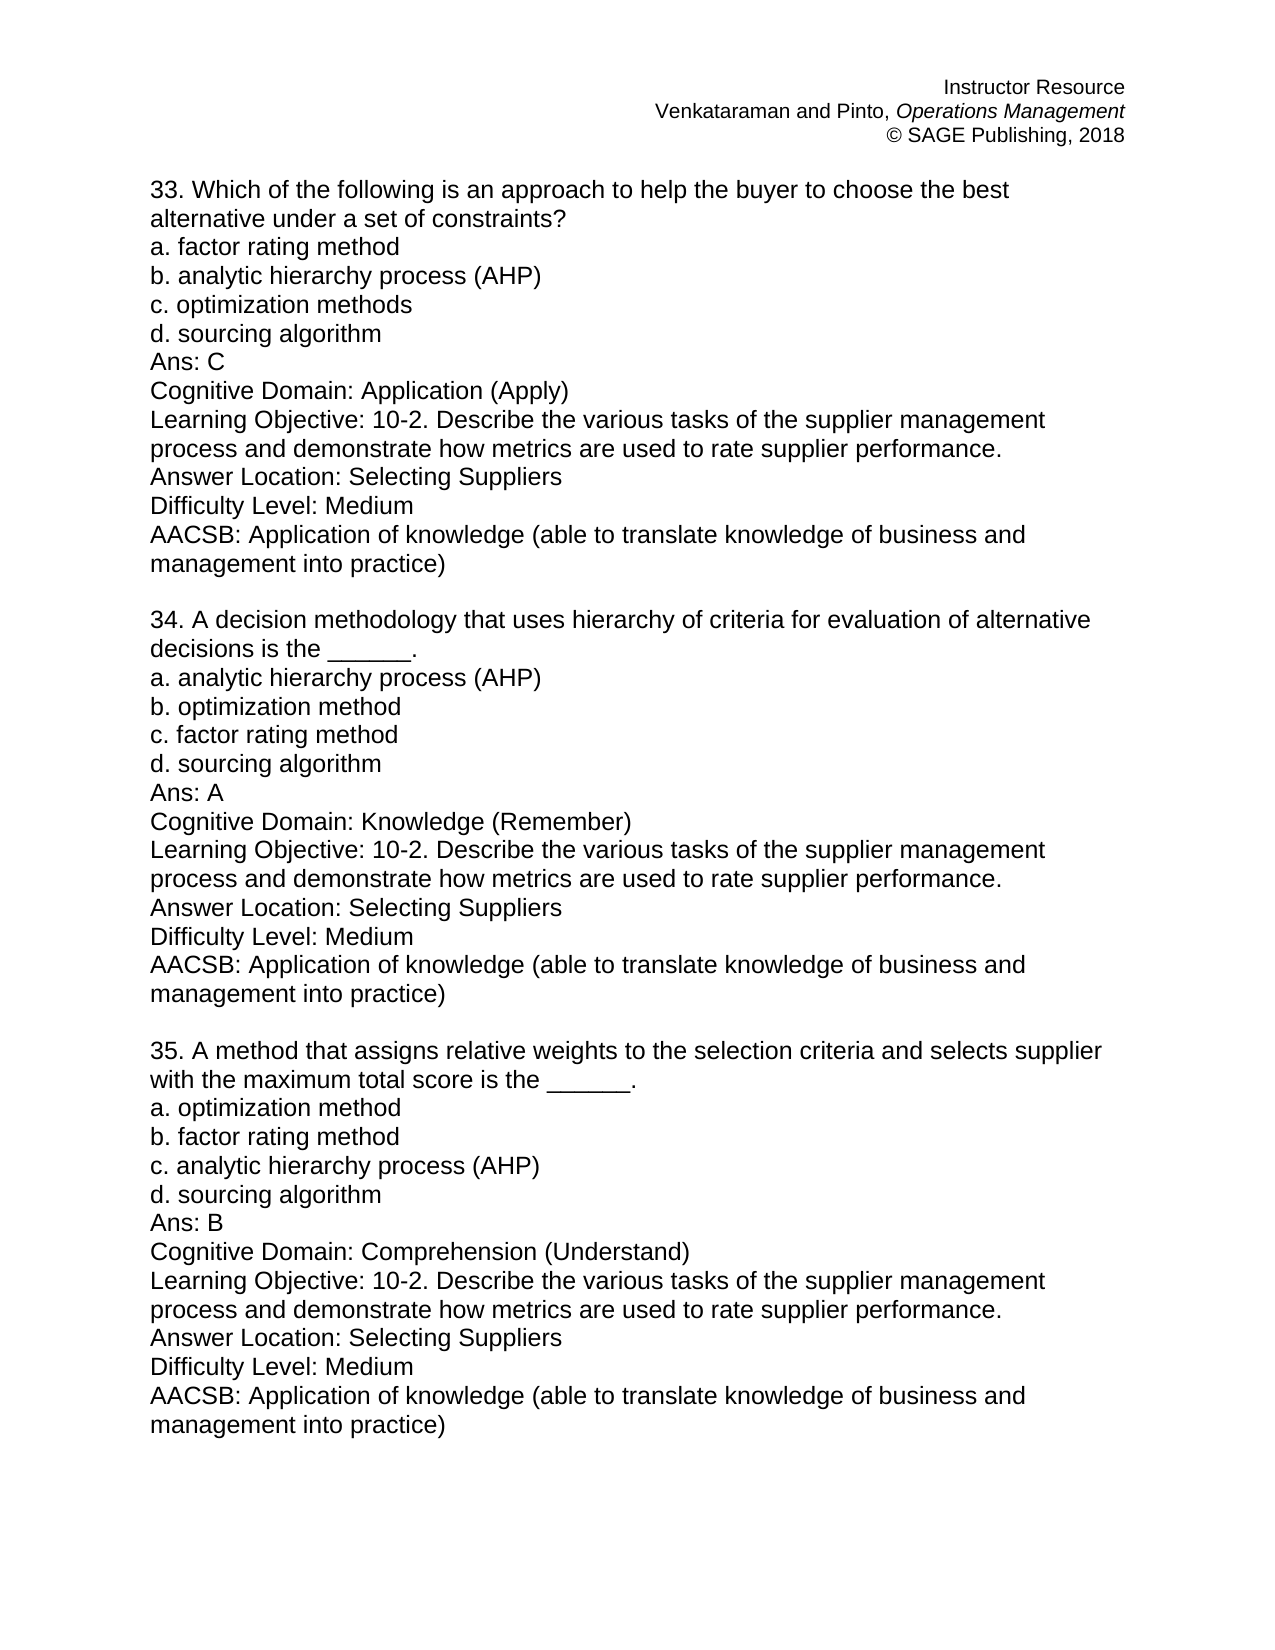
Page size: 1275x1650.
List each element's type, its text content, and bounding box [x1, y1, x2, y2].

text Ans: B [150, 1208, 1125, 1237]
text c. analytic hierarchy process (AHP) [150, 1151, 1125, 1180]
text d. sourcing algorithm [150, 1180, 1125, 1208]
text Cognitive Domain: Comprehension (Understand) [150, 1237, 1125, 1266]
text Ans: A [150, 778, 1125, 807]
text Answer Location: Selecting Suppliers [150, 462, 1125, 491]
text a. analytic hierarchy process (AHP) [150, 663, 1125, 692]
text c. factor rating method [150, 720, 1125, 749]
text Ans: C [150, 347, 1125, 376]
text 35. A method that assigns relative weights to the selection criteria and selects supplier with the maximum total score is the ______. [150, 1036, 1125, 1093]
text Difficulty Level: Medium [150, 1352, 1125, 1381]
text a. factor rating method [150, 232, 1125, 261]
text AACSB: Application of knowledge (able to translate knowledge of business and management into practice) [150, 950, 1125, 1008]
text b. factor rating method [150, 1122, 1125, 1151]
text 33. Which of the following is an approach to help the buyer to choose the best alternative under a set of constraints? [150, 175, 1125, 232]
text d. sourcing algorithm [150, 749, 1125, 778]
text b. optimization method [150, 692, 1125, 720]
text a. optimization method [150, 1093, 1125, 1122]
text b. analytic hierarchy process (AHP) [150, 261, 1125, 290]
text AACSB: Application of knowledge (able to translate knowledge of business and management into practice) [150, 520, 1125, 577]
text Cognitive Domain: Knowledge (Remember) [150, 807, 1125, 835]
text d. sourcing algorithm [150, 319, 1125, 347]
text Cognitive Domain: Application (Apply) [150, 376, 1125, 405]
text Difficulty Level: Medium [150, 922, 1125, 950]
text 34. A decision methodology that uses hierarchy of criteria for evaluation of alternative decisions is the ______. [150, 605, 1125, 663]
text Difficulty Level: Medium [150, 491, 1125, 520]
text Answer Location: Selecting Suppliers [150, 893, 1125, 922]
text AACSB: Application of knowledge (able to translate knowledge of business and management into practice) [150, 1381, 1125, 1438]
text c. optimization methods [150, 290, 1125, 319]
text Answer Location: Selecting Suppliers [150, 1323, 1125, 1352]
